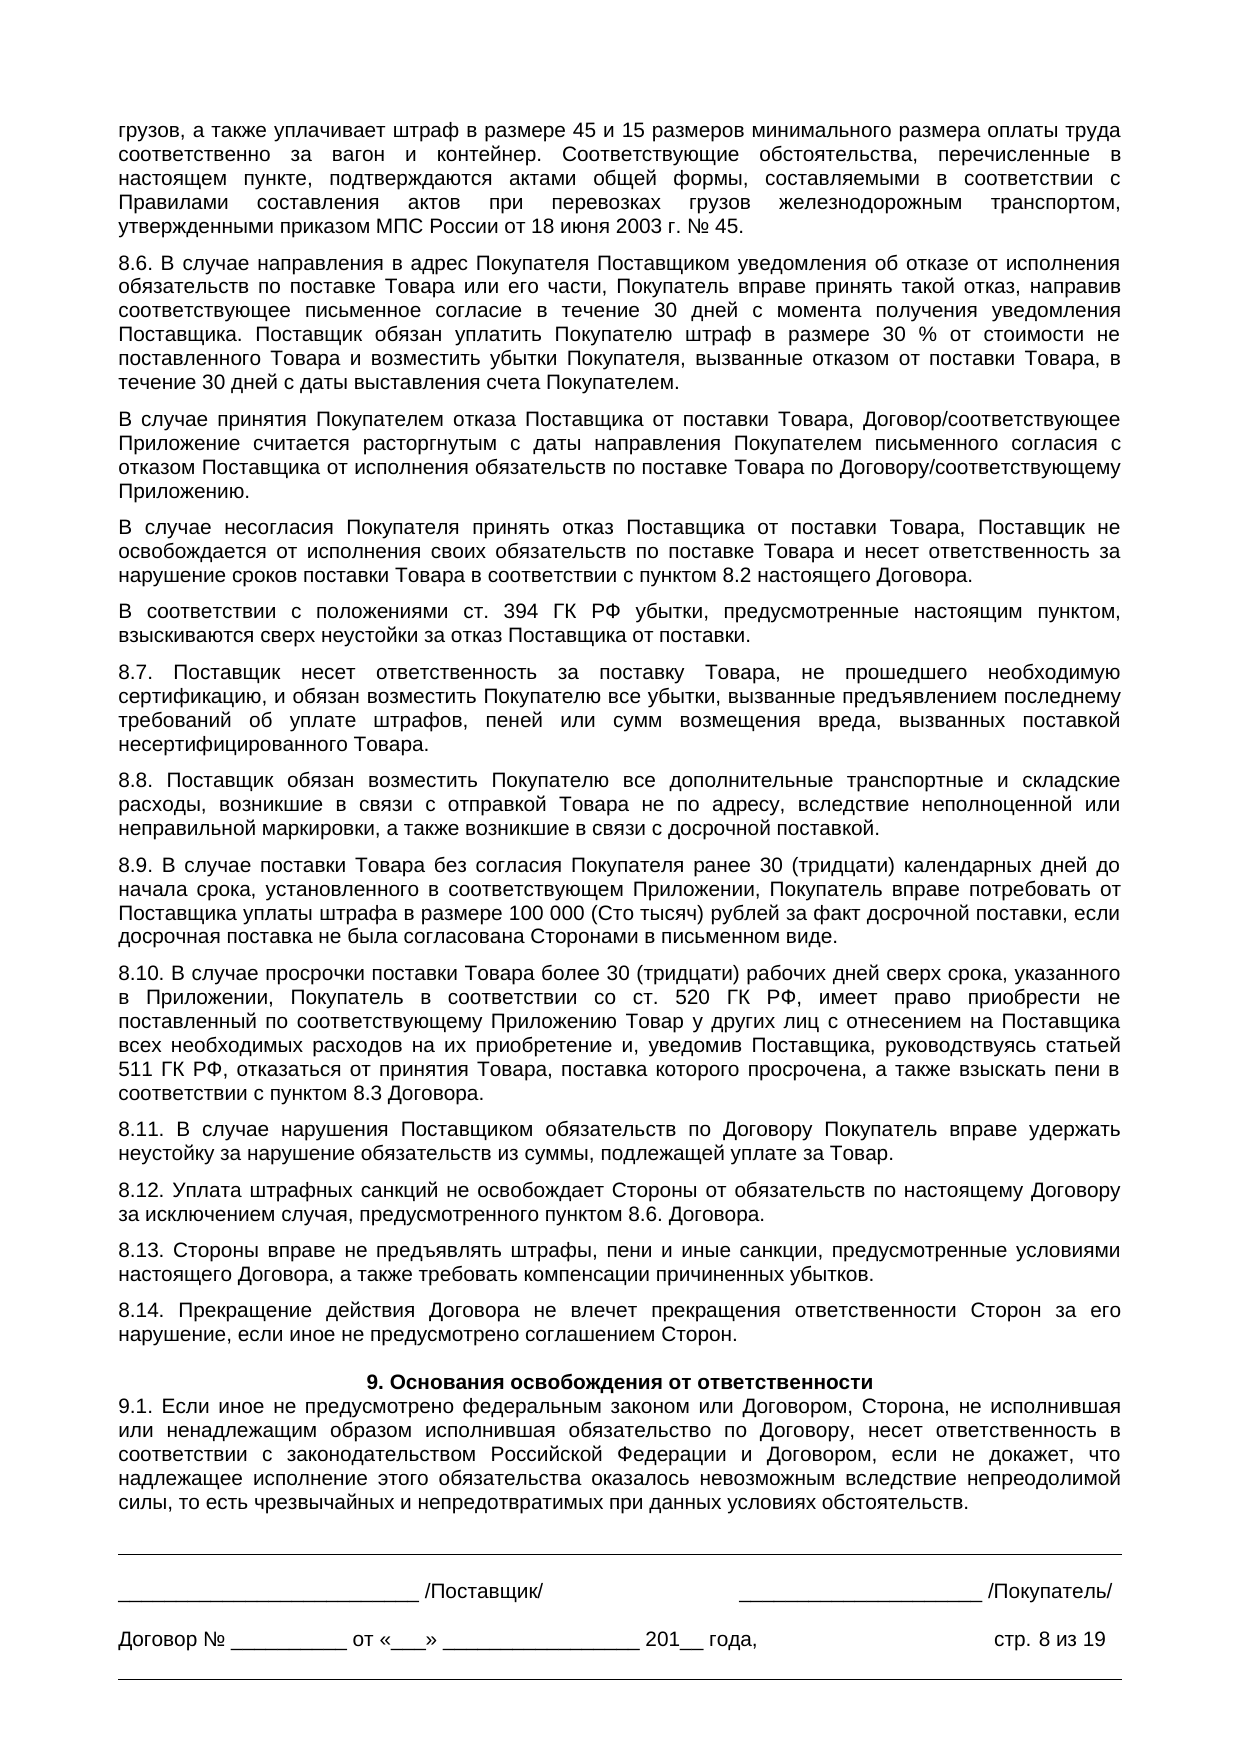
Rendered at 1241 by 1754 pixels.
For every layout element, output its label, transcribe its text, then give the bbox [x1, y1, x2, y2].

text 8.10. В случае просрочки поставки Товара более 30 (тридцати) рабочих дней сверх срока, указанного в Приложении, Покупатель в соответствии со ст. 520 ГК РФ, имеет право приобрести не поставленный по соответствующему Приложению Товар у других лиц с отнесением на Поставщика всех необходимых расходов на их приобретение и, уведомив Поставщика, руководствуясь статьей 511 ГК РФ, отказаться от принятия Товара, поставка которого просрочена, а также взыскать пени в соответствии с пунктом 8.3 Договора. [118, 961, 1122, 1104]
text 8.7. Поставщик несет ответственность за поставку Товара, не прошедшего необходимую сертификацию, и обязан возместить Покупателю все убытки, вызванные предъявлением последнему требований об уплате штрафов, пеней или сумм возмещения вреда, вызванных поставкой несертифицированного Товара. [118, 660, 1122, 756]
text В соответствии с положениями ст. 394 ГК РФ убытки, предусмотренные настоящим пунктом, взыскиваются сверх неустойки за отказ Поставщика от поставки. [118, 599, 1122, 647]
text 8.12. Уплата штрафных санкций не освобождает Стороны от обязательств по настоящему Договору за исключением случая, предусмотренного пунктом 8.6. Договора. [118, 1177, 1122, 1225]
text В случае несогласия Покупателя принять отказ Поставщика от поставки Товара, Поставщик не освобождается от исполнения своих обязательств по поставке Товара и несет ответственность за нарушение сроков поставки Товара в соответствии с пунктом 8.2 настоящего Договора. [118, 515, 1122, 587]
text 9. Основания освобождения от ответственности [118, 1370, 1122, 1394]
text 9.1. Если иное не предусмотрено федеральным законом или Договором, Сторона, не исполнившая или ненадлежащим образом исполнившая обязательство по Договору, несет ответственность в соответствии с законодательством Российской Федерации и Договором, если не докажет, что надлежащее исполнение этого обязательства оказалось невозможным вследствие непреодолимой силы, то есть чрезвычайных и непредотвратимых при данных условиях обстоятельств. [118, 1394, 1122, 1514]
text 8.14. Прекращение действия Договора не влечет прекращения ответственности Сторон за его нарушение, если иное не предусмотрено соглашением Сторон. [118, 1298, 1122, 1346]
text 8.6. В случае направления в адрес Покупателя Поставщиком уведомления об отказе от исполнения обязательств по поставке Товара или его части, Покупатель вправе принять такой отказ, направив соответствующее письменное согласие в течение 30 дней с момента получения уведомления Поставщика. Поставщик обязан уплатить Покупателю штраф в размере 30 % от стоимости не поставленного Товара и возместить убытки Покупателя, вызванные отказом от поставки Товара, в течение 30 дней с даты выставления счета Покупателем. [118, 250, 1122, 394]
text 8.9. В случае поставки Товара без согласия Покупателя ранее 30 (тридцати) календарных дней до начала срока, установленного в соответствующем Приложении, Покупатель вправе потребовать от Поставщика уплаты штрафа в размере 100 000 (Сто тысяч) рублей за факт досрочной поставки, если досрочная поставка не была согласована Сторонами в письменном виде. [118, 852, 1122, 948]
text 8.11. В случае нарушения Поставщиком обязательств по Договору Покупатель вправе удержать неустойку за нарушение обязательств из суммы, подлежащей уплате за Товар. [118, 1117, 1122, 1165]
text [118, 118, 1122, 238]
text 8.8. Поставщик обязан возместить Покупателю все дополнительные транспортные и складские расходы, возникшие в связи с отправкой Товара не по адресу, вследствие неполноценной или неправильной маркировки, а также возникшие в связи с досрочной поставкой. [118, 768, 1122, 840]
text 8.13. Стороны вправе не предъявлять штрафы, пени и иные санкции, предусмотренные условиями настоящего Договора, а также требовать компенсации причиненных убытков. [118, 1238, 1122, 1286]
text В случае принятия Покупателем отказа Поставщика от поставки Товара, Договор/соответствующее Приложение считается расторгнутым с даты направления Покупателем письменного согласия с отказом Поставщика от исполнения обязательств по поставке Товара по Договору/соответствующему Приложению. [118, 407, 1122, 502]
